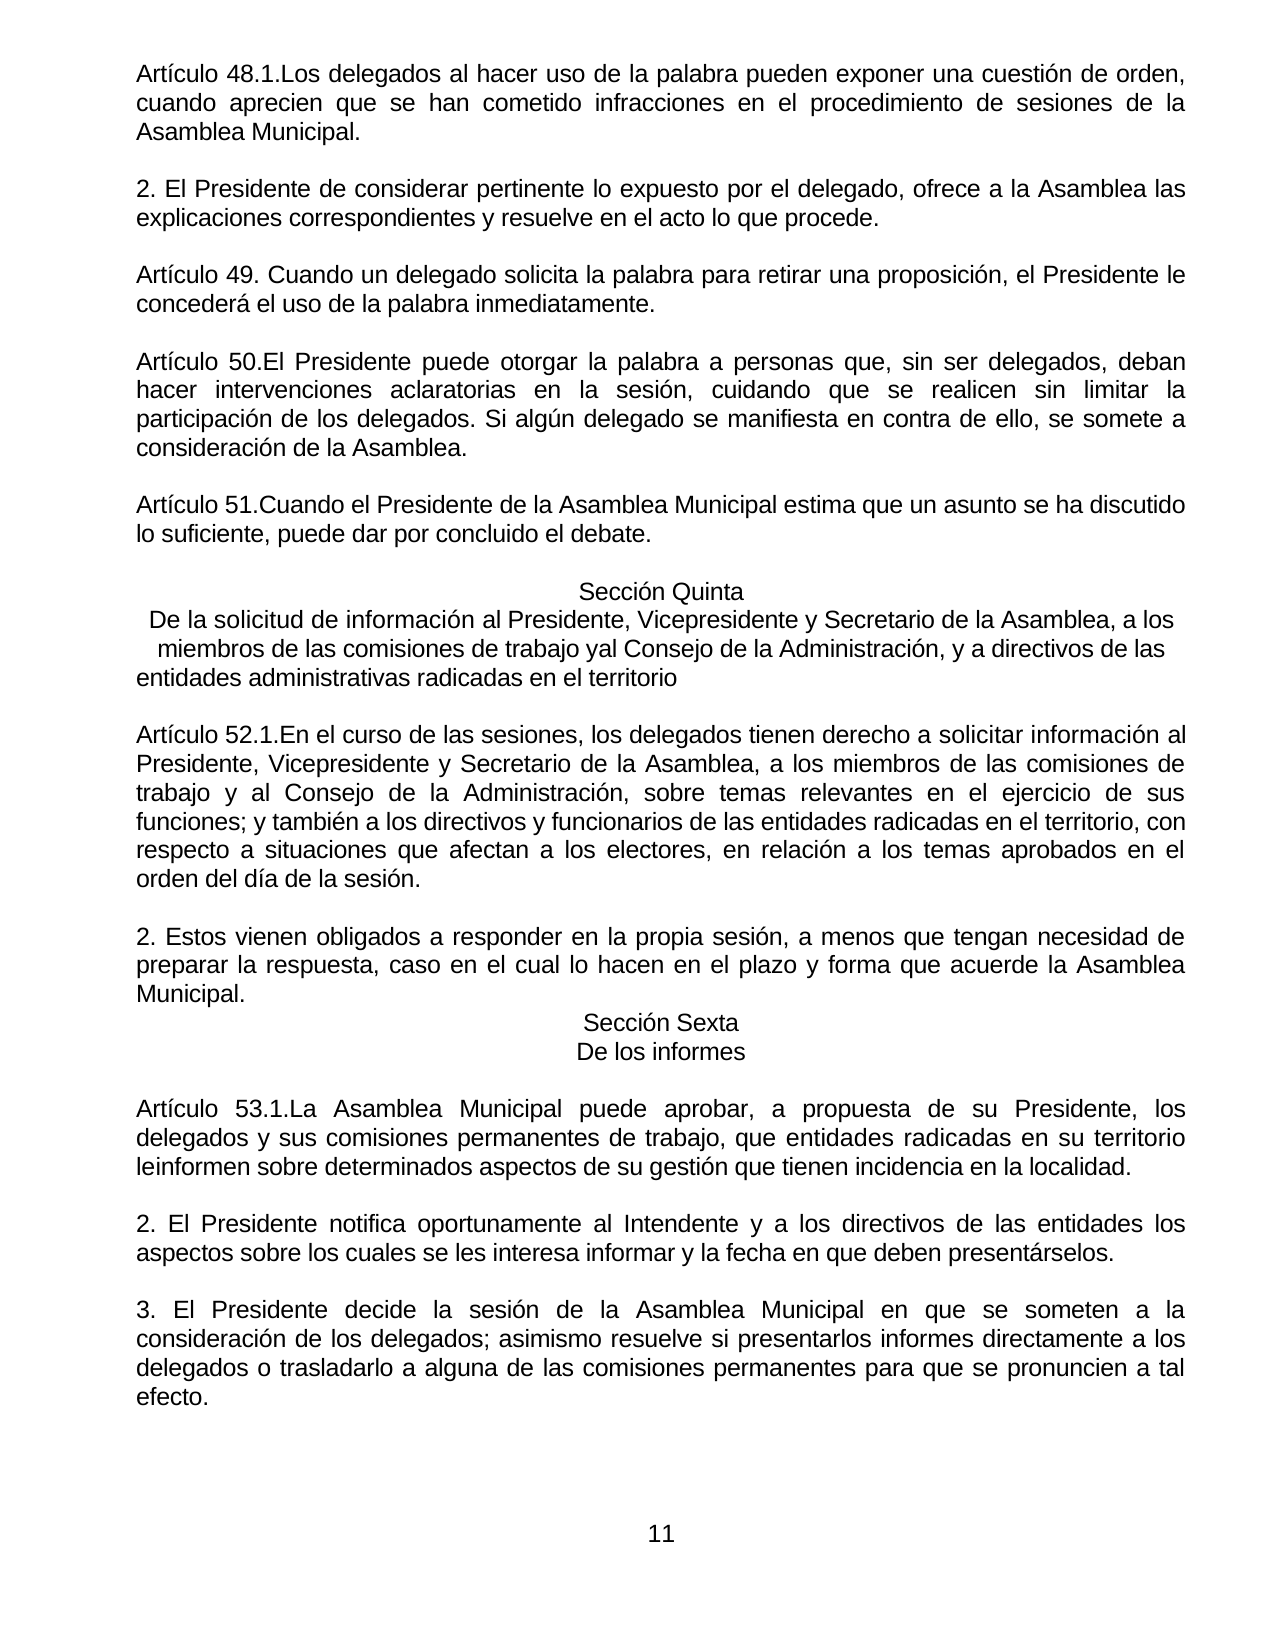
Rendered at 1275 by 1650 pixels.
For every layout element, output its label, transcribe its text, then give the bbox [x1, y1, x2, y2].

text Sección Sexta [136, 1008, 1186, 1037]
text 2. Estos vienen obligados a responder en la propia sesión, a menos que tengan necesidad de preparar la respuesta, caso en el cual lo hacen en el plazo y forma que acuerde la Asamblea Municipal. [136, 922, 1186, 1008]
text Sección Quinta [136, 577, 1186, 605]
text Artículo 52.1.En el curso de las sesiones, los delegados tienen derecho a solicitar información al Presidente, Vicepresidente y Secretario de la Asamblea, a los miembros de las comisiones de trabajo y al Consejo de la Administración, sobre temas relevantes en el ejercicio de sus funciones; y también a los directivos y funcionarios de las entidades radicadas en el territorio, con respecto a situaciones que afectan a los electores, en relación a los temas aprobados en el orden del día de la sesión. [136, 720, 1186, 893]
list Artículo 53.1.La Asamblea Municipal puede aprobar, a propuesta de su Presidente, los delegados y sus comisiones permanentes de trabajo, que entidades radicadas en su territorio leinformen sobre determinados aspectos de su gestión que tienen incidencia en la localidad. [136, 1094, 1186, 1180]
text 3. El Presidente decide la sesión de la Asamblea Municipal en que se someten a la consideración de los delegados; asimismo resuelve si presentarlos informes directamente a los delegados o trasladarlo a alguna de las comisiones permanentes para que se pronuncien a tal efecto. [136, 1295, 1186, 1410]
text Artículo 51.Cuando el Presidente de la Asamblea Municipal estima que un asunto se ha discutido lo suficiente, puede dar por concluido el debate. [136, 490, 1186, 548]
text entidades administrativas radicadas en el territorio [136, 663, 1186, 692]
text 2. El Presidente notifica oportunamente al Intendente y a los directivos de las entidades los aspectos sobre los cuales se les interesa informar y la fecha en que deben presentárselos. [136, 1209, 1186, 1267]
text Artículo 48.1.Los delegados al hacer uso de la palabra pueden exponer una cuestión de orden, cuando aprecien que se han cometido infracciones en el procedimiento de sesiones de la Asamblea Municipal. [136, 59, 1186, 145]
text De la solicitud de información al Presidente, Vicepresidente y Secretario de la Asamblea, a los miembros de las comisiones de trabajo yal Consejo de la Administración, y a directivos de las [136, 605, 1186, 663]
text Artículo 50.El Presidente puede otorgar la palabra a personas que, sin ser delegados, deban hacer intervenciones aclaratorias en la sesión, cuidando que se realicen sin limitar la participación de los delegados. Si algún delegado se manifiesta en contra de ello, se somete a consideración de la Asamblea. [136, 347, 1186, 462]
text De los informes [136, 1037, 1186, 1065]
text Artículo 49. Cuando un delegado solicita la palabra para retirar una proposición, el Presidente le concederá el uso de la palabra inmediatamente. [136, 260, 1186, 318]
text 2. El Presidente de considerar pertinente lo expuesto por el delegado, ofrece a la Asamblea las explicaciones correspondientes y resuelve en el acto lo que procede. [136, 174, 1186, 232]
